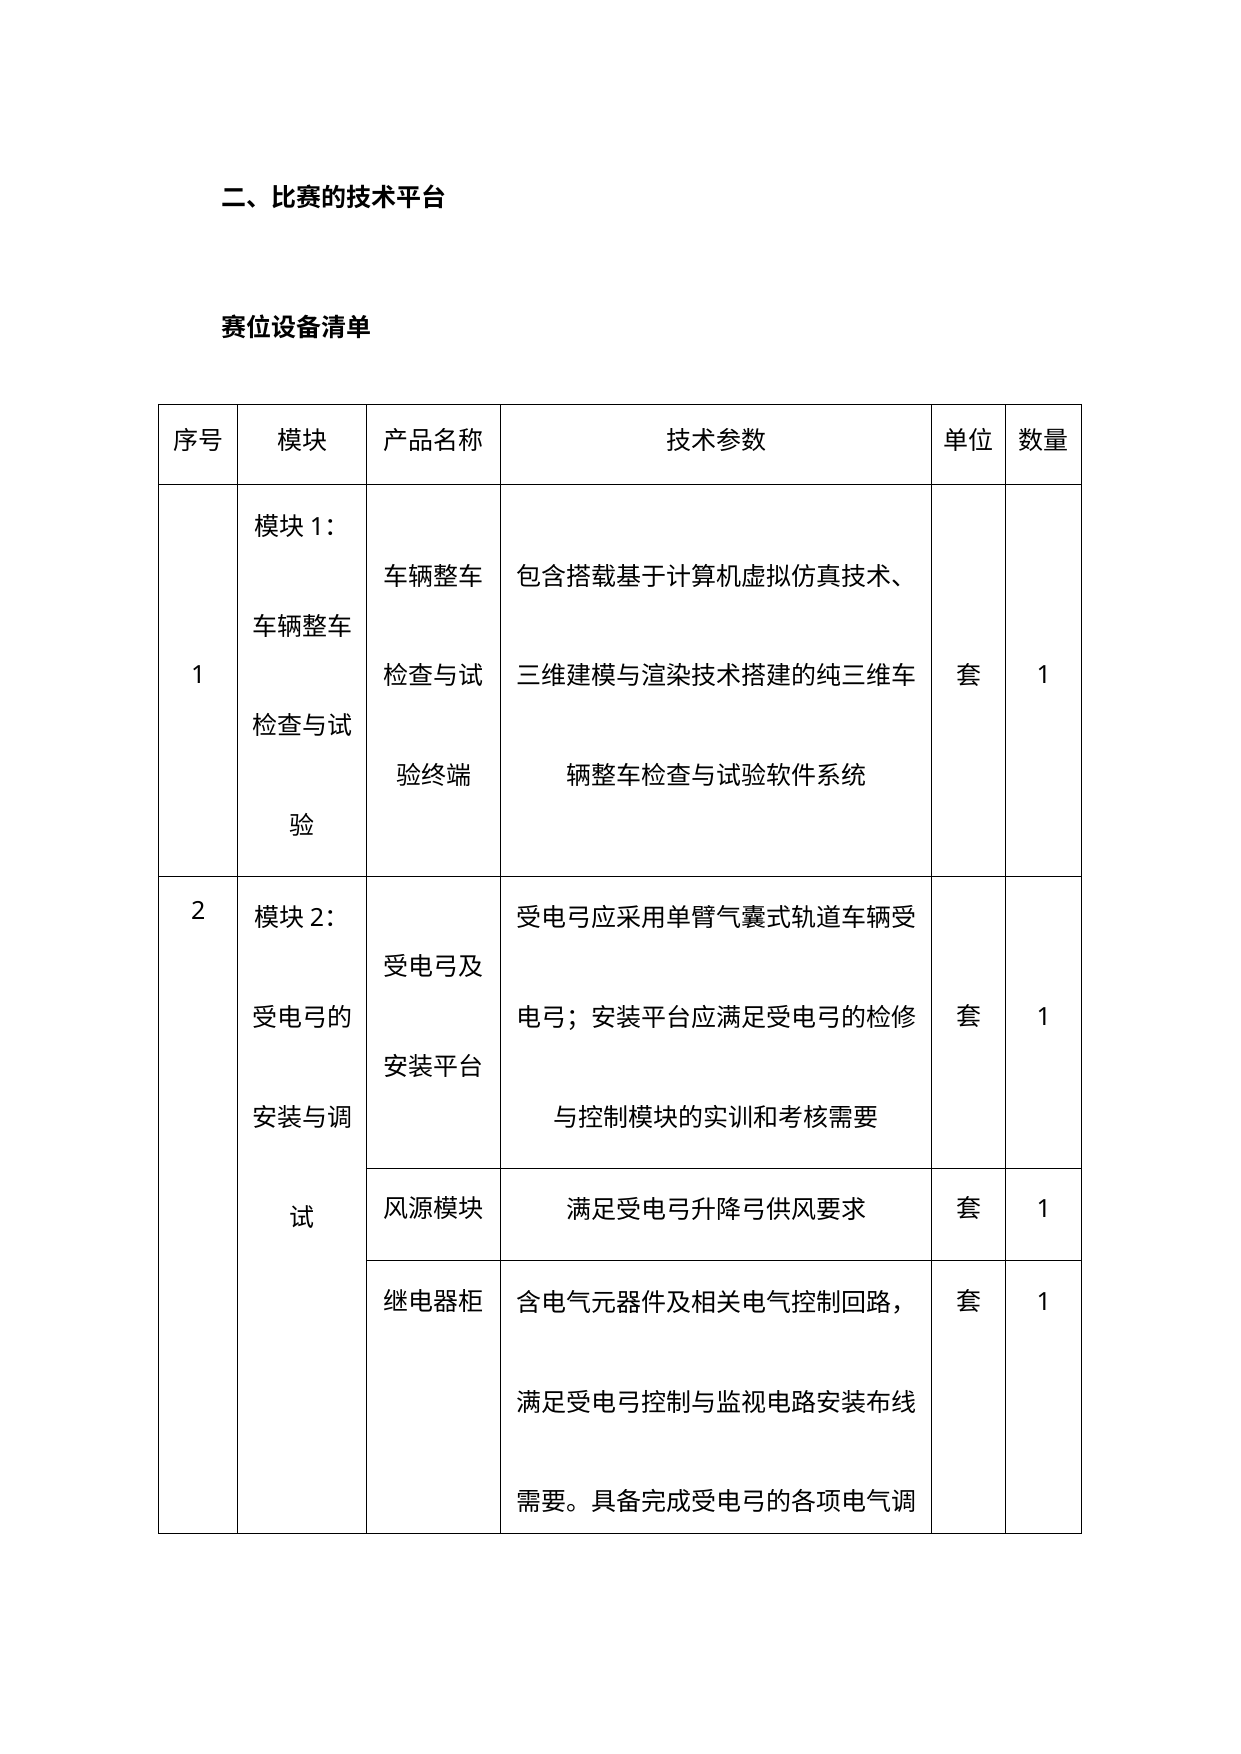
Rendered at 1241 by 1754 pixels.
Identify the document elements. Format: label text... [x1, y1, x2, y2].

table_cell 套 [932, 1169, 1005, 1260]
table_header 模块 [238, 405, 366, 484]
table_cell 套 [932, 1261, 1005, 1533]
table_cell 套 [932, 485, 1005, 876]
table_cell 受电弓及安装平台 [367, 877, 500, 1167]
table_cell 1 [1006, 1261, 1081, 1533]
table_cell 1 [159, 485, 237, 876]
table_cell 1 [1006, 877, 1081, 1167]
table_header 单位 [932, 405, 1005, 484]
table_cell 模块2：受电弓的安装与调试 [238, 877, 366, 1533]
table_cell 包含搭载基于计算机虚拟仿真技术、三维建模与渲染技术搭建的纯三维车辆整车检查与试验软件系统 [501, 485, 931, 876]
table_cell 继电器柜 [367, 1261, 500, 1533]
table_cell 套 [932, 877, 1005, 1167]
table_cell 模块1：车辆整车检查与试验 [238, 485, 366, 876]
table_cell 1 [1006, 485, 1081, 876]
subtitle 赛位设备清单 [171, 292, 1069, 359]
table_header 技术参数 [501, 405, 931, 484]
table_header 数量 [1006, 405, 1081, 484]
table_cell 1 [1006, 1169, 1081, 1260]
table_cell 满足受电弓升降弓供风要求 [501, 1169, 931, 1260]
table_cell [501, 1261, 931, 1533]
list 二、比赛的技术平台 [171, 162, 1069, 229]
table_cell 2 [159, 877, 237, 1533]
table_cell 受电弓应采用单臂气囊式轨道车辆受电弓；安装平台应满足受电弓的检修与控制模块的实训和考核需要 [501, 877, 931, 1167]
table_cell 风源模块 [367, 1169, 500, 1260]
table_header 产品名称 [367, 405, 500, 484]
table_cell 车辆整车检查与试验终端 [367, 485, 500, 876]
table_header 序号 [159, 405, 237, 484]
